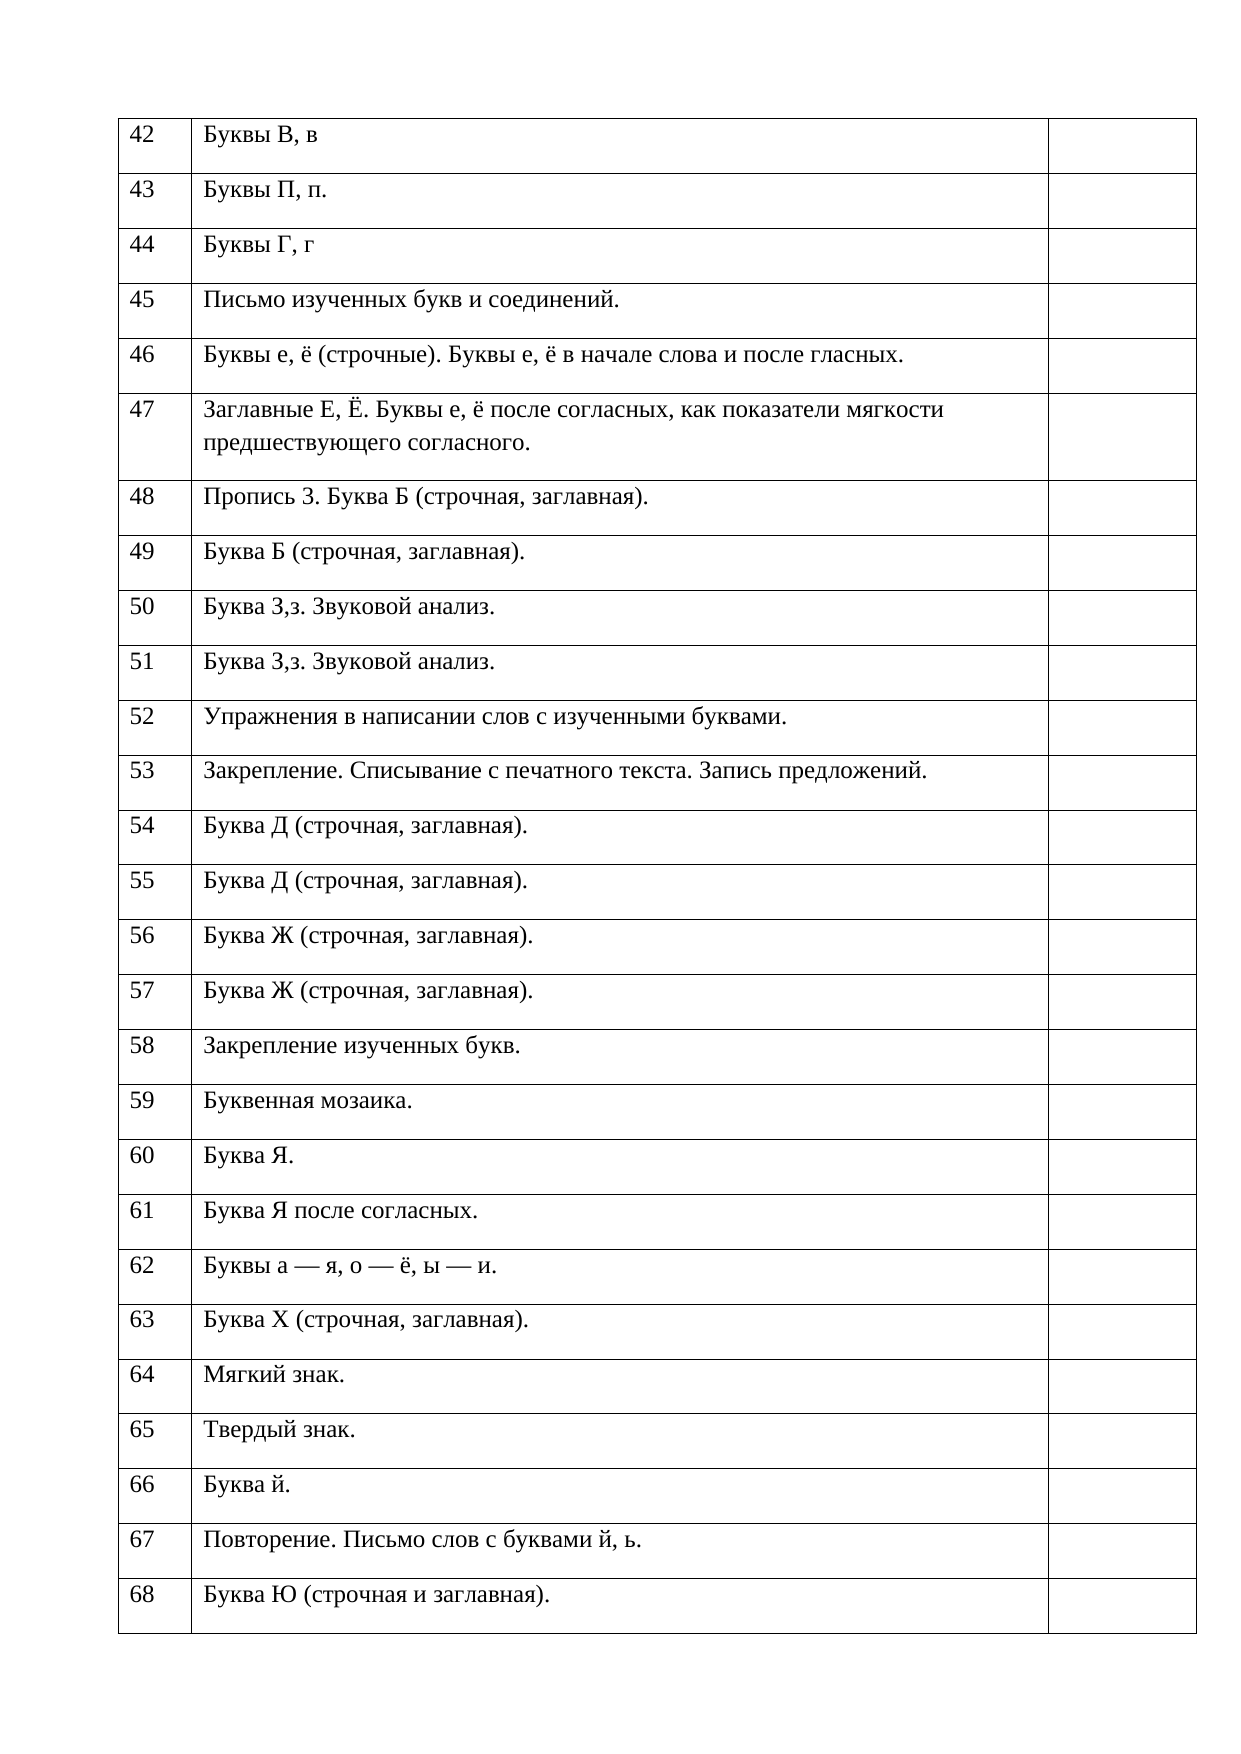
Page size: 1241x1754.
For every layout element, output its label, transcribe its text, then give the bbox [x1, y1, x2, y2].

table_cell [1049, 920, 1196, 974]
table_cell Мягкий знак. [192, 1360, 1048, 1413]
table_cell 42 [119, 119, 191, 173]
table_cell 63 [119, 1305, 191, 1358]
table_cell Буквы В, в [192, 119, 1048, 173]
table_cell [1049, 701, 1196, 754]
table_cell Буква Ж (строчная, заглавная). [192, 975, 1048, 1029]
table_cell 43 [119, 174, 191, 228]
table_cell 52 [119, 701, 191, 754]
table_cell Упражнения в написании слов с изученными буквами. [192, 701, 1048, 754]
table_cell 64 [119, 1360, 191, 1413]
table_cell [1049, 229, 1196, 283]
table_cell 50 [119, 591, 191, 645]
table_cell Буква З,з. Звуковой анализ. [192, 591, 1048, 645]
table_cell Буква Ю (строчная и заглавная). [192, 1579, 1048, 1633]
table_cell [1049, 1414, 1196, 1468]
table_cell 68 [119, 1579, 191, 1633]
table_cell Буква Я. [192, 1140, 1048, 1194]
table_cell Буква Х (строчная, заглавная). [192, 1305, 1048, 1358]
table_cell 51 [119, 646, 191, 700]
table_cell [1049, 1030, 1196, 1084]
table_cell Буква й. [192, 1469, 1048, 1523]
table_cell [1049, 119, 1196, 173]
table_cell Буквы а — я, о — ё, ы — и. [192, 1250, 1048, 1303]
table_cell Закрепление. Списывание с печатного текста. Запись предложений. [192, 756, 1048, 809]
table_cell [1049, 975, 1196, 1029]
table_cell [1049, 1524, 1196, 1578]
table_cell 44 [119, 229, 191, 283]
table_cell Буквы е, ё (строчные). Буквы е, ё в начале слова и после гласных. [192, 339, 1048, 393]
table_cell [1049, 865, 1196, 919]
table_cell Буква З,з. Звуковой анализ. [192, 646, 1048, 700]
table_cell Повторение. Письмо слов с буквами й, ь. [192, 1524, 1048, 1578]
table_cell Буква Б (строчная, заглавная). [192, 536, 1048, 590]
table_cell 58 [119, 1030, 191, 1084]
table_cell [1049, 394, 1196, 480]
table_cell Заглавные Е, Ё. Буквы е, ё после согласных, как показатели мягкости предшествующего согласного. [192, 394, 1048, 480]
table_cell [1049, 591, 1196, 645]
table_cell 67 [119, 1524, 191, 1578]
table_cell 62 [119, 1250, 191, 1303]
table_cell [1049, 646, 1196, 700]
table_cell Буква Д (строчная, заглавная). [192, 811, 1048, 864]
table_cell Буквенная мозаика. [192, 1085, 1048, 1139]
table_cell [1049, 174, 1196, 228]
table_cell 53 [119, 756, 191, 809]
table_cell 65 [119, 1414, 191, 1468]
table_cell 48 [119, 481, 191, 535]
table_cell [1049, 811, 1196, 864]
table_cell Буквы П, п. [192, 174, 1048, 228]
table_cell [1049, 1195, 1196, 1249]
table_cell [1049, 536, 1196, 590]
table_cell Твердый знак. [192, 1414, 1048, 1468]
table_cell [1049, 1140, 1196, 1194]
table_cell [1049, 1305, 1196, 1358]
table_cell [1049, 1469, 1196, 1523]
table_cell 55 [119, 865, 191, 919]
table_cell 49 [119, 536, 191, 590]
table_cell 57 [119, 975, 191, 1029]
table_cell [1049, 756, 1196, 809]
table_cell 60 [119, 1140, 191, 1194]
table_cell [1049, 1579, 1196, 1633]
table_cell Письмо изученных букв и соединений. [192, 284, 1048, 338]
table_cell 54 [119, 811, 191, 864]
table_cell 56 [119, 920, 191, 974]
table_cell Буква Д (строчная, заглавная). [192, 865, 1048, 919]
table_cell 47 [119, 394, 191, 480]
table_cell [1049, 1360, 1196, 1413]
table_cell [1049, 1250, 1196, 1303]
table_cell [1049, 1085, 1196, 1139]
table_cell Буквы Г, г [192, 229, 1048, 283]
table_cell [1049, 284, 1196, 338]
table_cell [1049, 481, 1196, 535]
table_cell 45 [119, 284, 191, 338]
table_cell 66 [119, 1469, 191, 1523]
table_cell Закрепление изученных букв. [192, 1030, 1048, 1084]
table_cell Буква Я после согласных. [192, 1195, 1048, 1249]
table_cell 61 [119, 1195, 191, 1249]
table_cell 59 [119, 1085, 191, 1139]
table_cell [1049, 339, 1196, 393]
table_cell 46 [119, 339, 191, 393]
table_cell Пропись 3. Буква Б (строчная, заглавная). [192, 481, 1048, 535]
table_cell Буква Ж (строчная, заглавная). [192, 920, 1048, 974]
